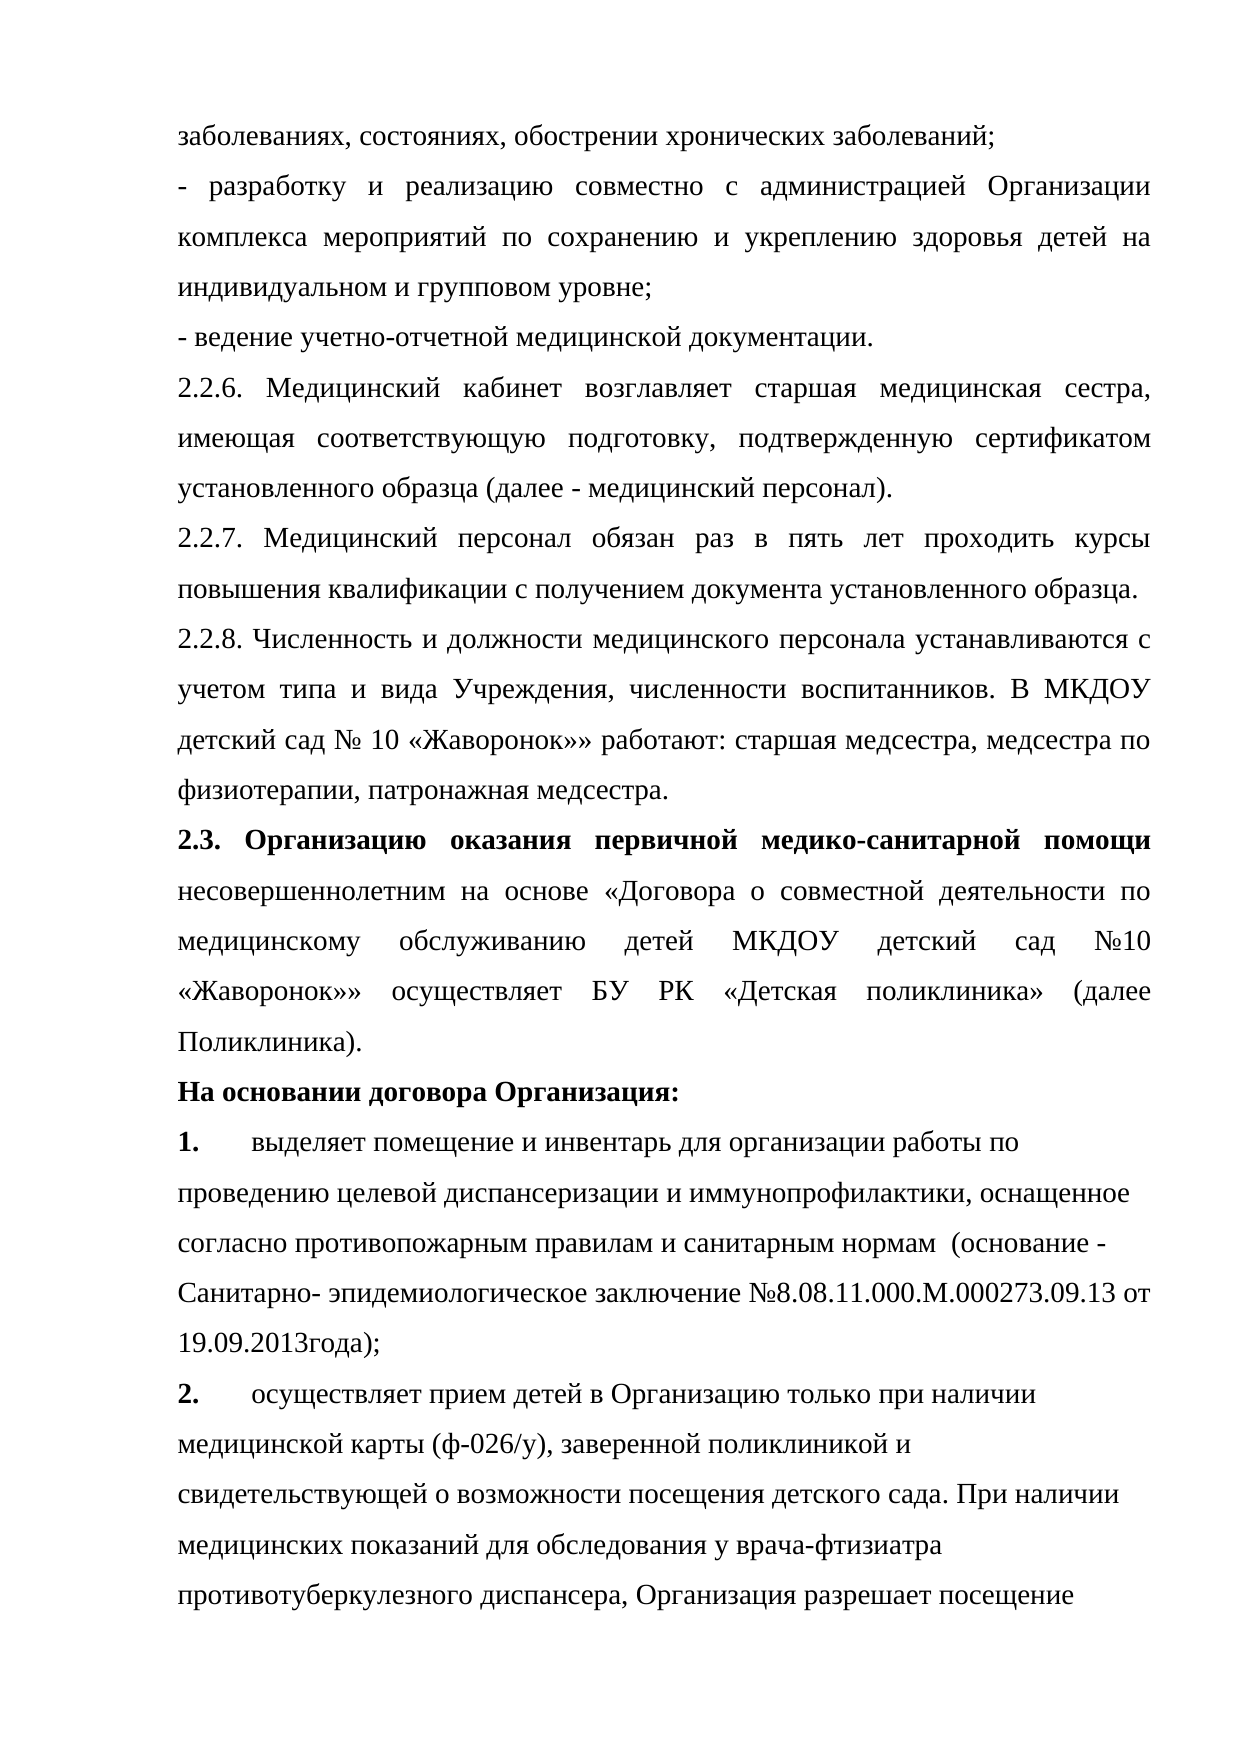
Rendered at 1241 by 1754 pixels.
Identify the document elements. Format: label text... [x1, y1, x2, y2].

text 2.2.6. Медицинский кабинет возглавляет старшая медицинская сестра, имеющая соответствующую подготовку, подтвержденную сертификатом установленного образца (далее - медицинский персонал). [177, 370, 1152, 504]
text На основании договора Организация: [177, 1074, 1152, 1108]
text 2.2.8. Численность и должности медицинского персонала устанавливаются с учетом типа и вида Учреждения, численности воспитанников. В МКДОУ детский сад № 10 «Жаворонок»» работают: старшая медсестра, медсестра по физиотерапии, патронажная медсестра. [177, 621, 1152, 806]
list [177, 1376, 1152, 1611]
text - разработку и реализацию совместно с администрацией Организации комплекса мероприятий по сохранению и укреплению здоровья детей на индивидуальном и групповом уровне; [177, 168, 1152, 303]
text 2.2.7. Медицинский персонал обязан раз в пять лет проходить курсы повышения квалификации с получением документа установленного образца. [177, 521, 1152, 604]
text 2.3. Организацию оказания первичной медико-санитарной помощи несовершеннолетним на основе «Договора о совместной деятельности по медицинскому обслуживанию детей МКДОУ детский сад №10 «Жаворонок»» осуществляет БУ РК «Детская поликлиника» (далее Поликлиника). [177, 822, 1152, 1057]
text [177, 118, 1152, 152]
list выделяет помещение и инвентарь для организации работы по проведению целевой диспансеризации и иммунопрофилактики, оснащенное согласно противопожарным правилам и санитарным нормам (основание -Санитарно- эпидемиологическое заключение №8.08.11.000.М.000273.09.13 от 19.09.2013года); [177, 1124, 1152, 1359]
text - ведение учетно-отчетной медицинской документации. [177, 319, 1152, 353]
